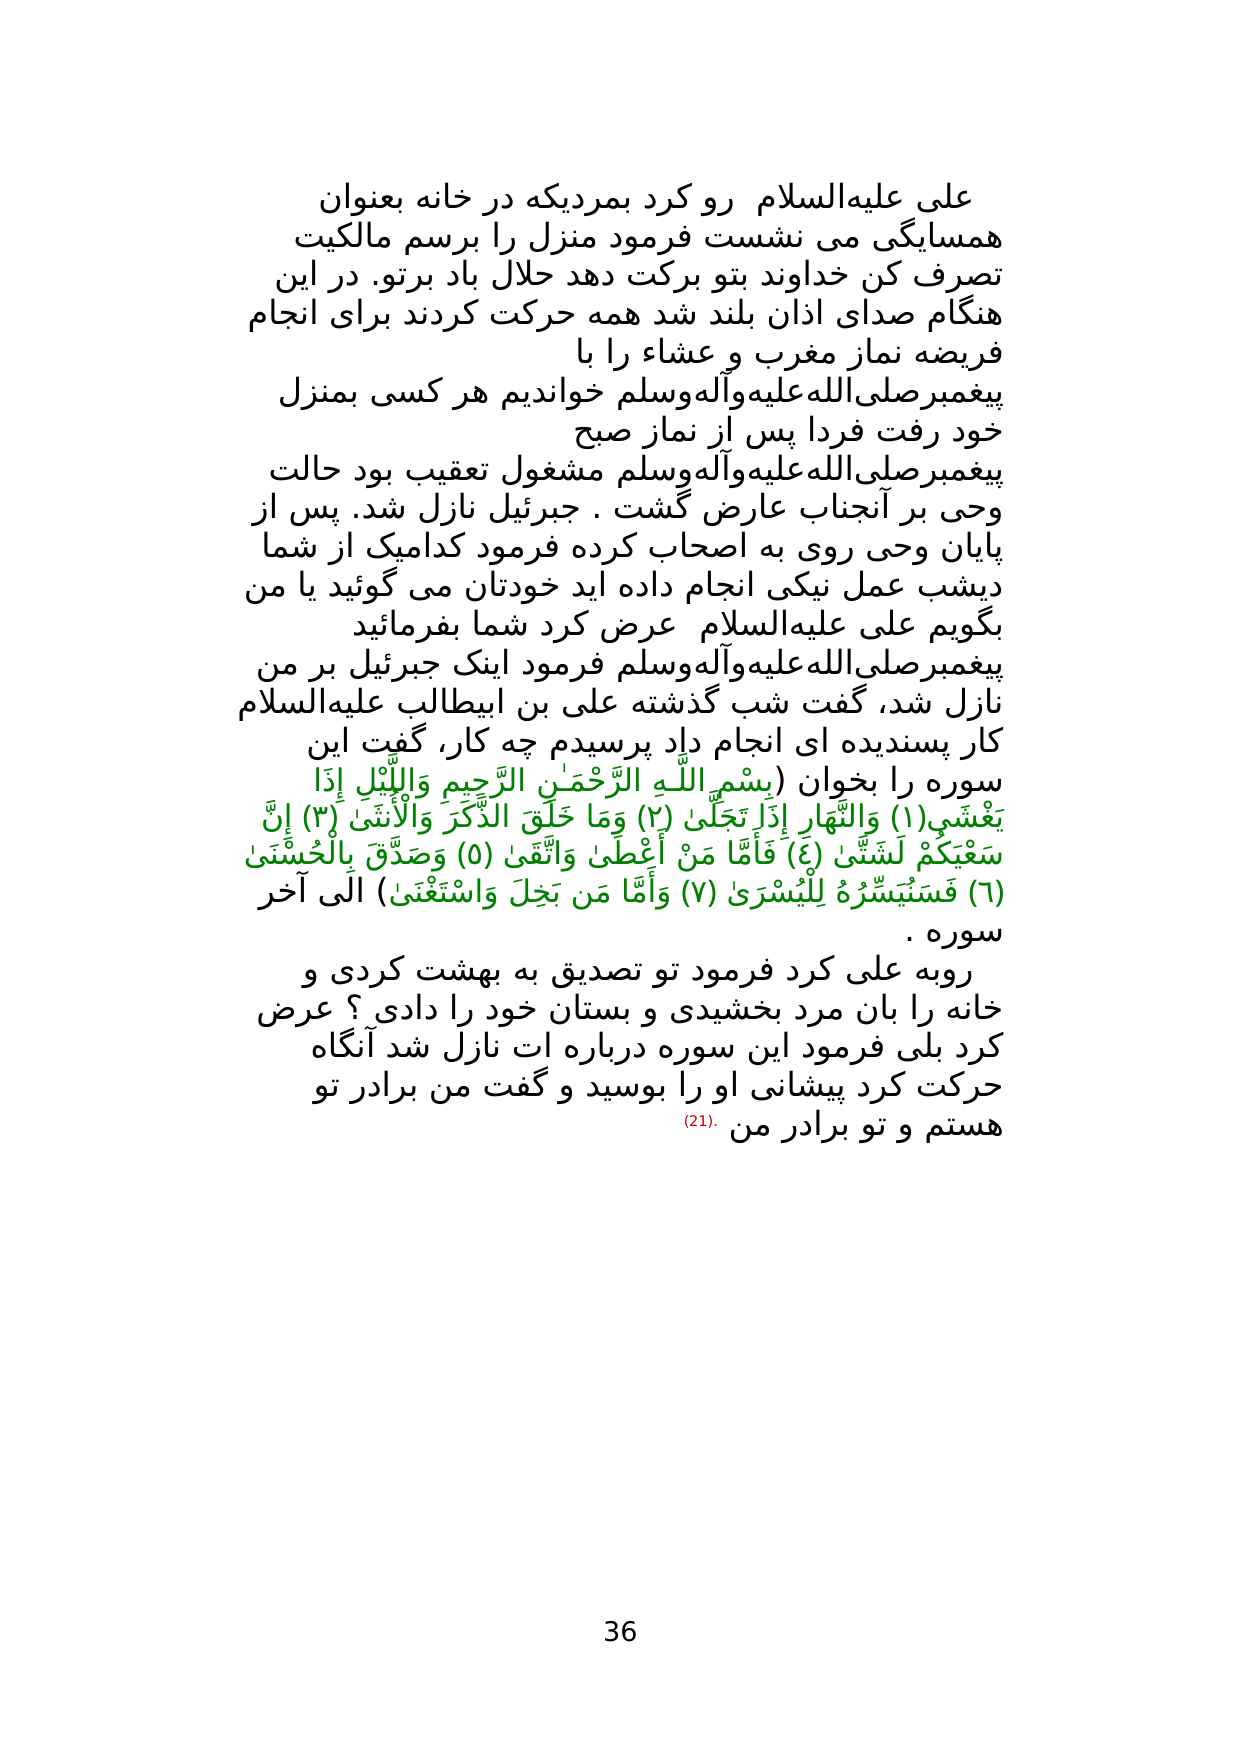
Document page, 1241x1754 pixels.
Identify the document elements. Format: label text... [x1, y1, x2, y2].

text علی عليه‌السلام رو کرد بمردیکه در خانه بعنوان همسایگی می نشست فرمود منزل را برسم مالکیت تصرف کن خداوند بتو برکت دهد حلال باد برتو. در این هنگام صدای اذان بلند شد همه حرکت کردند برای انجام فریضه نماز مغرب و عشاء را با پیغمبرصلى‌الله‌عليه‌وآله‌وسلم خواندیم هر کسی بمنزل خود رفت فردا پس از نماز صبح پیغمبرصلى‌الله‌عليه‌وآله‌وسلم مشغول تعقیب بود حالت وحی بر آنجناب عارض گشت . جبرئیل نازل شد. پس از پایان وحی روی به اصحاب کرده فرمود کدامیک از شما دیشب عمل نیکی انجام داده اید خودتان می گوئید یا من بگویم علی عليه‌السلام عرض کرد شما بفرمائید پیغمبرصلى‌الله‌عليه‌وآله‌وسلم فرمود اینک جبرئیل بر من نازل شد، گفت شب گذشته علی بن ابیطالب عليه‌السلام کار پسندیده ای انجام داد پرسیدم چه کار، گفت این سوره را بخوان (بِسْمِ اللَّـهِ الرَّحْمَـٰنِ الرَّحِيمِ وَاللَّيْلِ إِذَا يَغْشَى﴿١﴾ وَالنَّهَارِ إِذَا تَجَلَّىٰ ﴿٢﴾ وَمَا خَلَقَ الذَّكَرَ وَالْأُنثَىٰ ﴿٣﴾ إِنَّ سَعْيَكُمْ لَشَتَّىٰ ﴿٤﴾ فَأَمَّا مَنْ أَعْطَىٰ وَاتَّقَىٰ ﴿٥﴾ وَصَدَّقَ بِالْحُسْنَىٰ ﴿٦﴾ فَسَنُيَسِّرُهُ لِلْيُسْرَىٰ ﴿٧﴾ وَأَمَّا مَن بَخِلَ وَاسْتَغْنَىٰ) الی آخر سوره . [236, 177, 1004, 949]
text روبه علی کرد فرمود تو تصدیق به بهشت کردی و خانه را بان مرد بخشیدی و بستان خود را دادی ؟ عرض کرد بلی فرمود این سوره درباره ات نازل شد آنگاه حرکت کرد پیشانی او را بوسید و گفت من برادر تو هستم و تو برادر من .(21) [236, 949, 1004, 1143]
